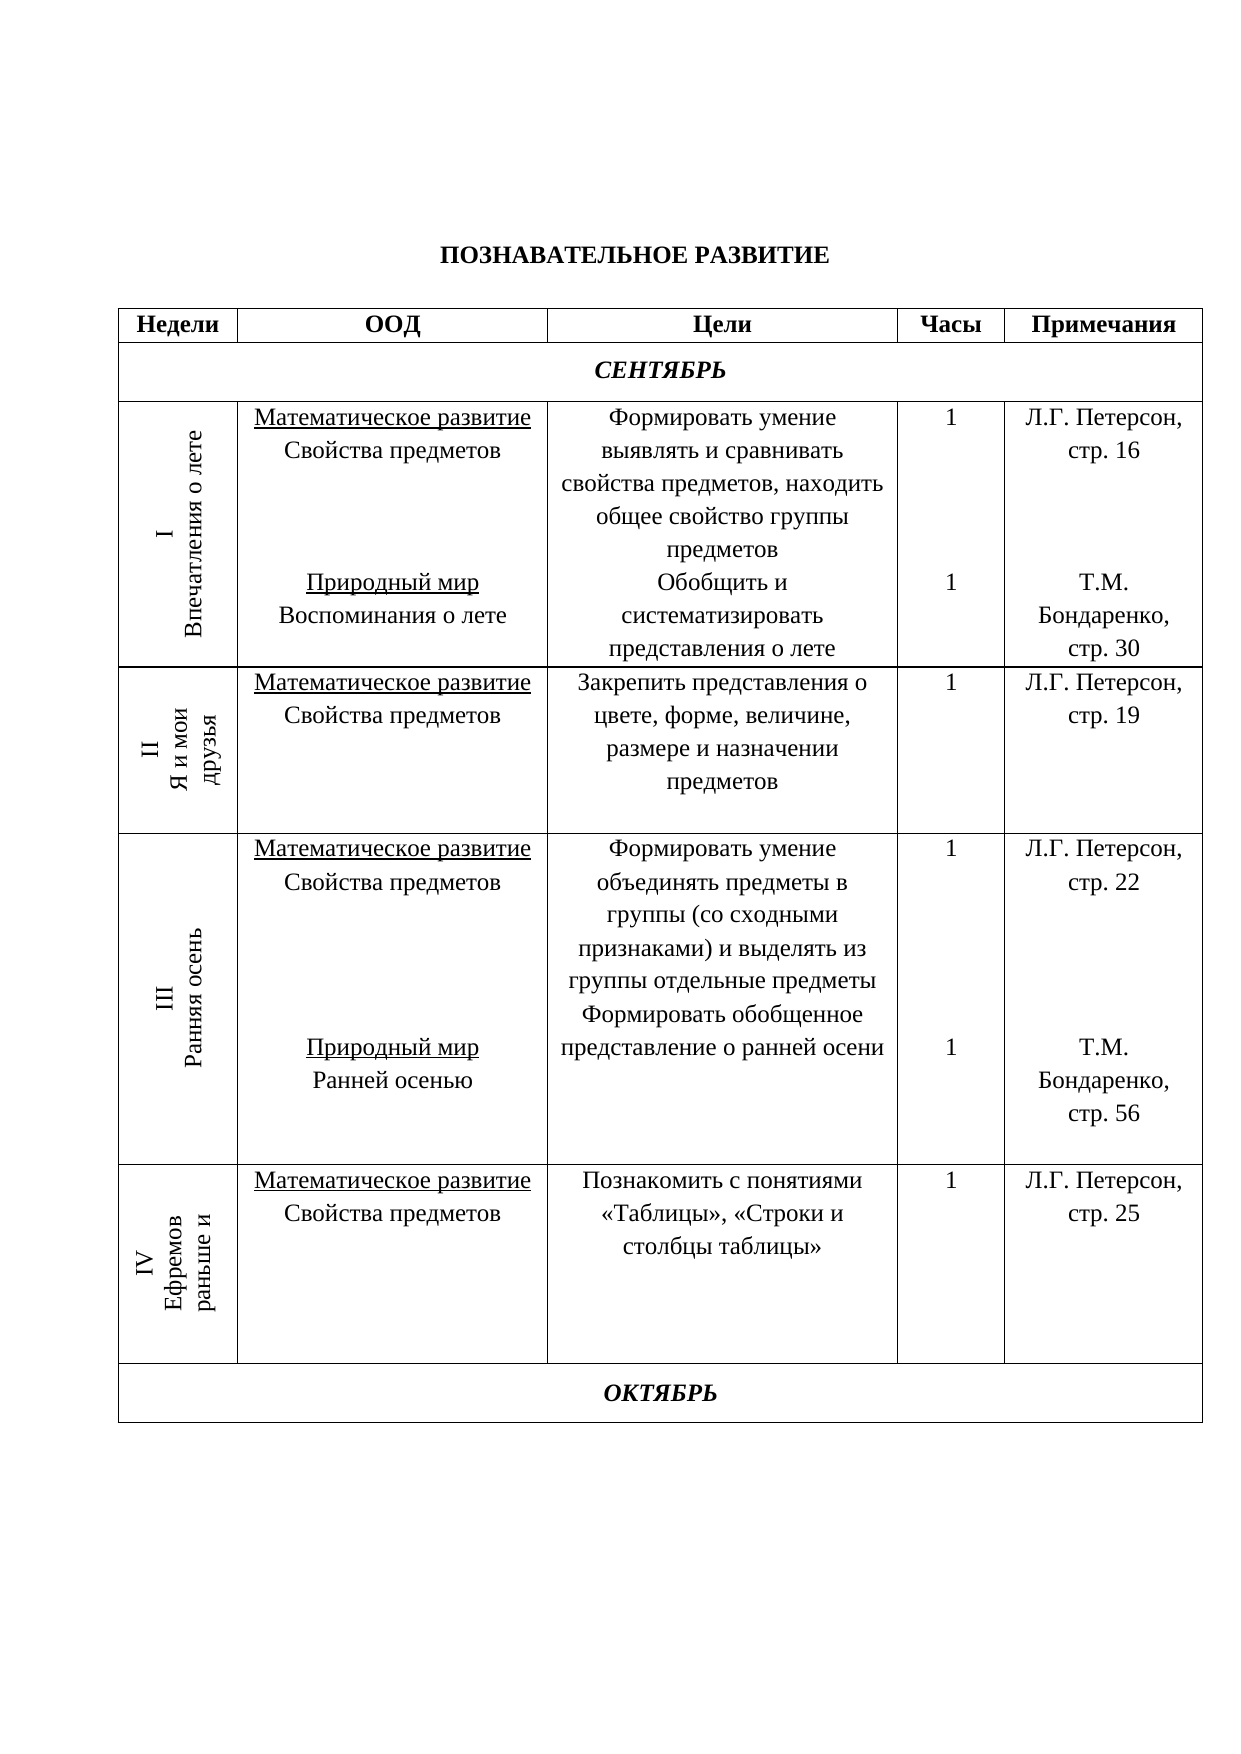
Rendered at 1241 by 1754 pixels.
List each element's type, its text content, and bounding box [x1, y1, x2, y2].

table_cell 1 1 [898, 402, 1004, 666]
table_header Часы [898, 309, 1004, 342]
table_cell ОКТЯБРЬ [119, 1364, 1202, 1422]
table_cell III Ранняя осень [119, 834, 237, 1164]
table_cell IV Ефремов раньше и теперь [119, 1165, 237, 1363]
table_cell 1 [898, 1165, 1004, 1363]
table_cell Формировать умение объединять предметы в группы (со сходными признаками) и выделять из группы отдельные предметы Формировать обобщенное представление о ранней осени [548, 834, 897, 1164]
table_cell II Я и мои друзья [119, 668, 237, 832]
table_cell Математическое развитие Свойства предметов Природный мир Воспоминания о лете [238, 402, 547, 666]
table_header Цели [548, 309, 897, 342]
table_header ООД [238, 309, 547, 342]
table_cell I Впечатления о лете [119, 402, 237, 666]
text ПОЗНАВАТЕЛЬНОЕ РАЗВИТИЕ [118, 240, 1152, 269]
table_cell Математическое развитие Свойства предметов [238, 668, 547, 832]
table_header Недели [119, 309, 237, 342]
table_cell Математическое развитие Свойства предметов [238, 1165, 547, 1363]
table_cell 1 [898, 668, 1004, 832]
table_cell Формировать умение выявлять и сравнивать свойства предметов, находить общее свойство группы предметов Обобщить и систематизировать представления о лете [548, 402, 897, 666]
table_cell Закрепить представления о цвете, форме, величине, размере и назначении предметов [548, 668, 897, 832]
table_cell СЕНТЯБРЬ [119, 343, 1202, 401]
table_header Примечания [1005, 309, 1202, 342]
table_cell Л.Г. Петерсон, стр. 22 Т.М. Бондаренко, стр. 56 [1005, 834, 1202, 1164]
table_cell Л.Г. Петерсон, стр. 16 Т.М. Бондаренко, стр. 30 [1005, 402, 1202, 666]
table_cell 1 1 [898, 834, 1004, 1164]
table_cell Математическое развитие Свойства предметов Природный мир Ранней осенью [238, 834, 547, 1164]
table_cell Л.Г. Петерсон, стр. 25 [1005, 1165, 1202, 1363]
table_cell Л.Г. Петерсон, стр. 19 [1005, 668, 1202, 832]
table_cell Познакомить с понятиями «Таблицы», «Строки и столбцы таблицы» [548, 1165, 897, 1363]
